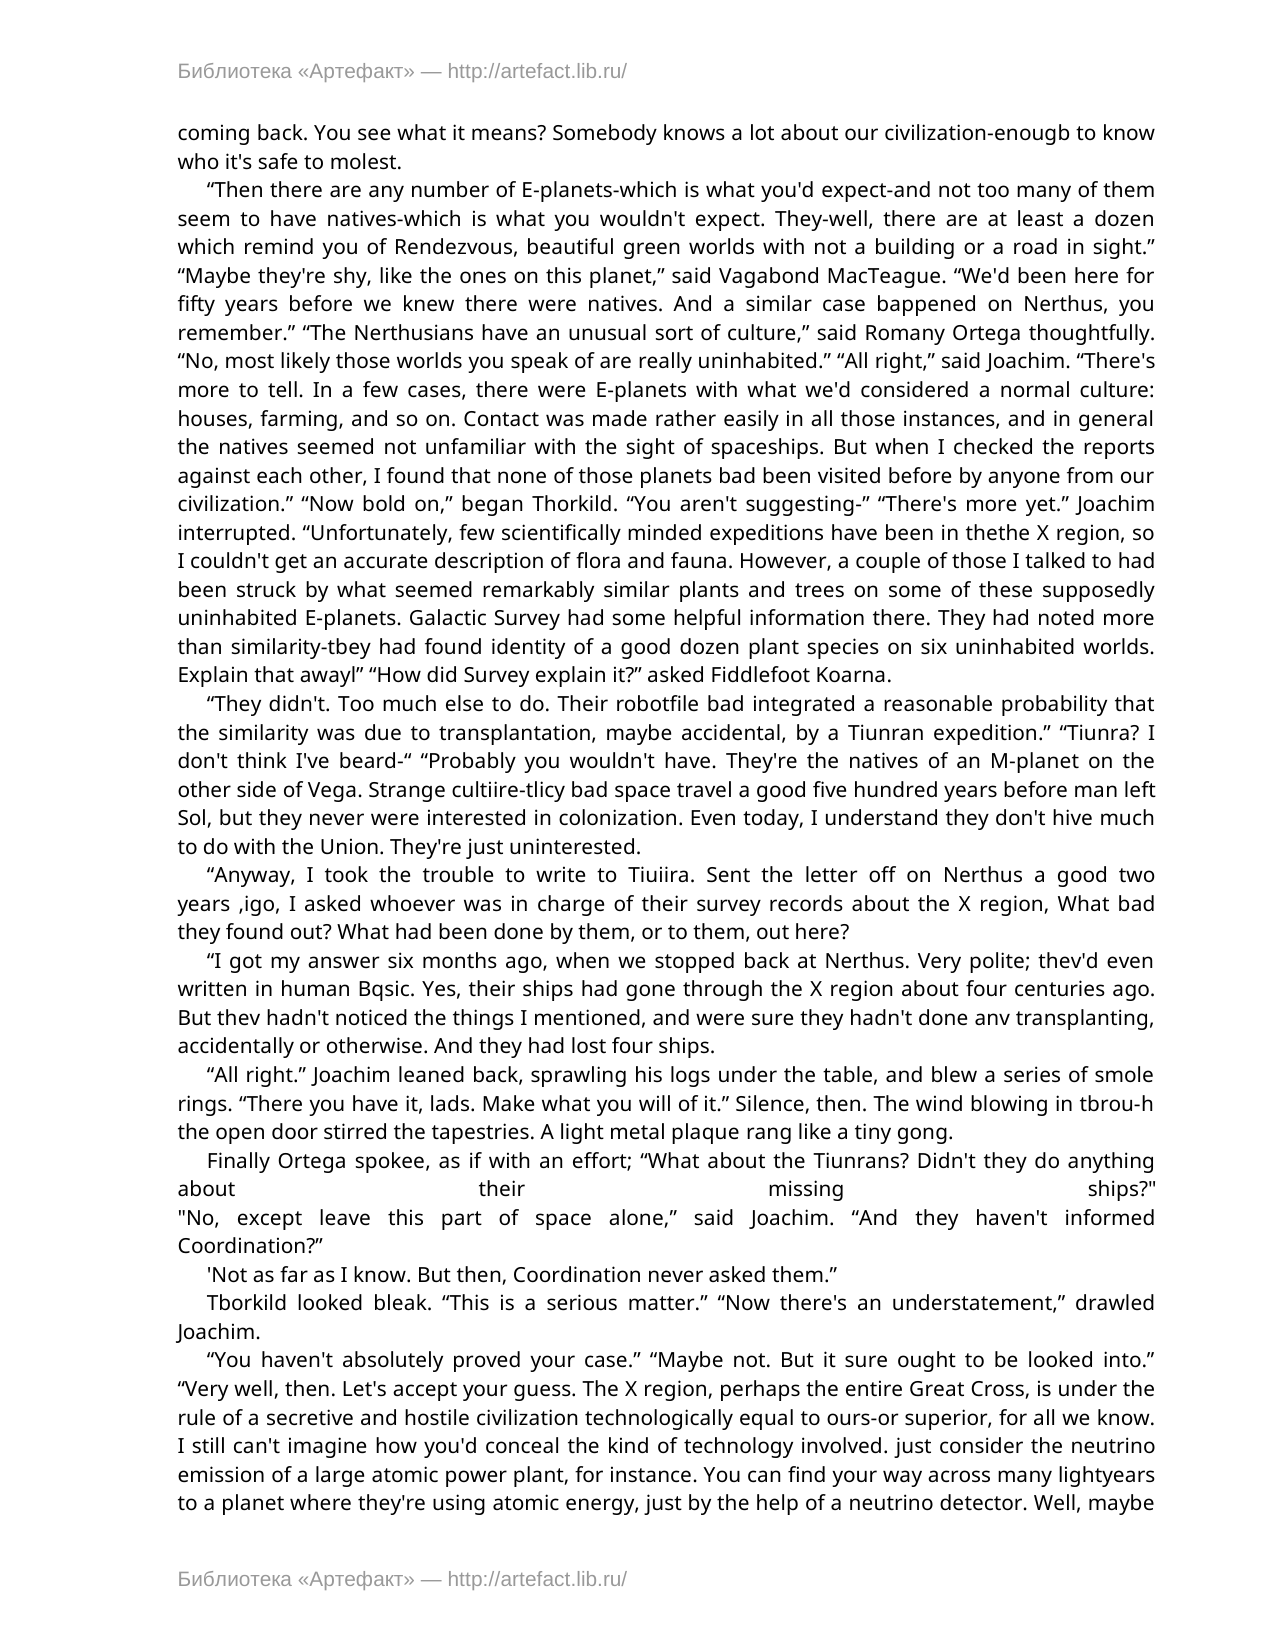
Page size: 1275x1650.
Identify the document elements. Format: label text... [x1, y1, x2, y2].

text “I got my answer six months ago, when we stopped back at Nerthus. Very polite; thev'd even written in human Bqsic. Yes, their ships had gone through the X region about four centuries ago. But thev hadn't noticed the things I mentioned, and were sure they hadn't done anv transplanting, accidentally or otherwise. And they had lost four ships. [177, 946, 1157, 1060]
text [177, 1345, 1157, 1517]
text “Anyway, I took the trouble to write to Tiuiira. Sent the letter off on Nerthus a good two years ,igo, I asked whoever was in charge of their survey records about the X region, What bad they found out? What had been done by them, or to them, out here? [177, 860, 1157, 946]
text “They didn't. Too much else to do. Their robotfile bad integrated a reasonable probability that the similarity was due to transplantation, maybe accidental, by a Tiunran expedition.” “Tiunra? I don't think I've beard-“ “Probably you wouldn't have. They're the natives of an M-planet on the other side of Vega. Strange cultiire-tlicy bad space travel a good five hundred years before man left Sol, but they never were interested in colonization. Even today, I understand they don't hive much to do with the Union. They're just uninterested. [177, 689, 1157, 860]
text “Then there are any number of E-planets-which is what you'd expect-and not too many of them seem to have natives-which is what you wouldn't expect. They-well, there are at least a dozen which remind you of Rendezvous, beautiful green worlds with not a building or a road in sight.” “Maybe they're shy, like the ones on this planet,” said Vagabond MacTeague. “We'd been here for fifty years before we knew there were natives. And a similar case bappened on Nerthus, you remember.” “The Nerthusians have an unusual sort of culture,” said Romany Ortega thoughtfully. “No, most likely those worlds you speak of are really uninhabited.” “All right,” said Joachim. “There's more to tell. In a few cases, there were E-planets with what we'd considered a normal culture: houses, farming, and so on. Contact was made rather easily in all those instances, and in general the natives seemed not unfamiliar with the sight of spaceships. But when I checked the reports against each other, I found that none of those planets bad been visited before by anyone from our civilization.” “Now bold on,” began Thorkild. “You aren't suggesting-” “There's more yet.” Joachim interrupted. “Unfortunately, few scientifically minded expeditions have been in thethe X region, so I couldn't get an accurate description of flora and fauna. However, a couple of those I talked to had been struck by what seemed remarkably similar plants and trees on some of these supposedly uninhabited E-planets. Galactic Survey had some helpful information there. They had noted more than similarity-tbey had found identity of a good dozen plant species on six uninhabited worlds. Explain that awayl” “How did Survey explain it?” asked Fiddlefoot Koarna. [177, 175, 1157, 689]
text “All right.” Joachim leaned back, sprawling his logs under the table, and blew a series of smole rings. “There you have it, lads. Make what you will of it.” Silence, then. The wind blowing in tbrou-h the open door stirred the tapestries. A light metal plaque rang like a tiny gong. [177, 1060, 1157, 1146]
text Finally Ortega spokee, as if with an effort; “What about the Tiunrans? Didn't they do anything about their missing ships?" "No, except leave this part of space alone,” said Joachim. “And they haven't informed Coordination?” [177, 1146, 1157, 1260]
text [177, 118, 1157, 175]
text 'Not as far as I know. But then, Coordination never asked them.” [177, 1260, 1157, 1288]
text Tborkild looked bleak. “This is a serious matter.” “Now there's an understatement,” drawled Joachim. [177, 1288, 1157, 1345]
